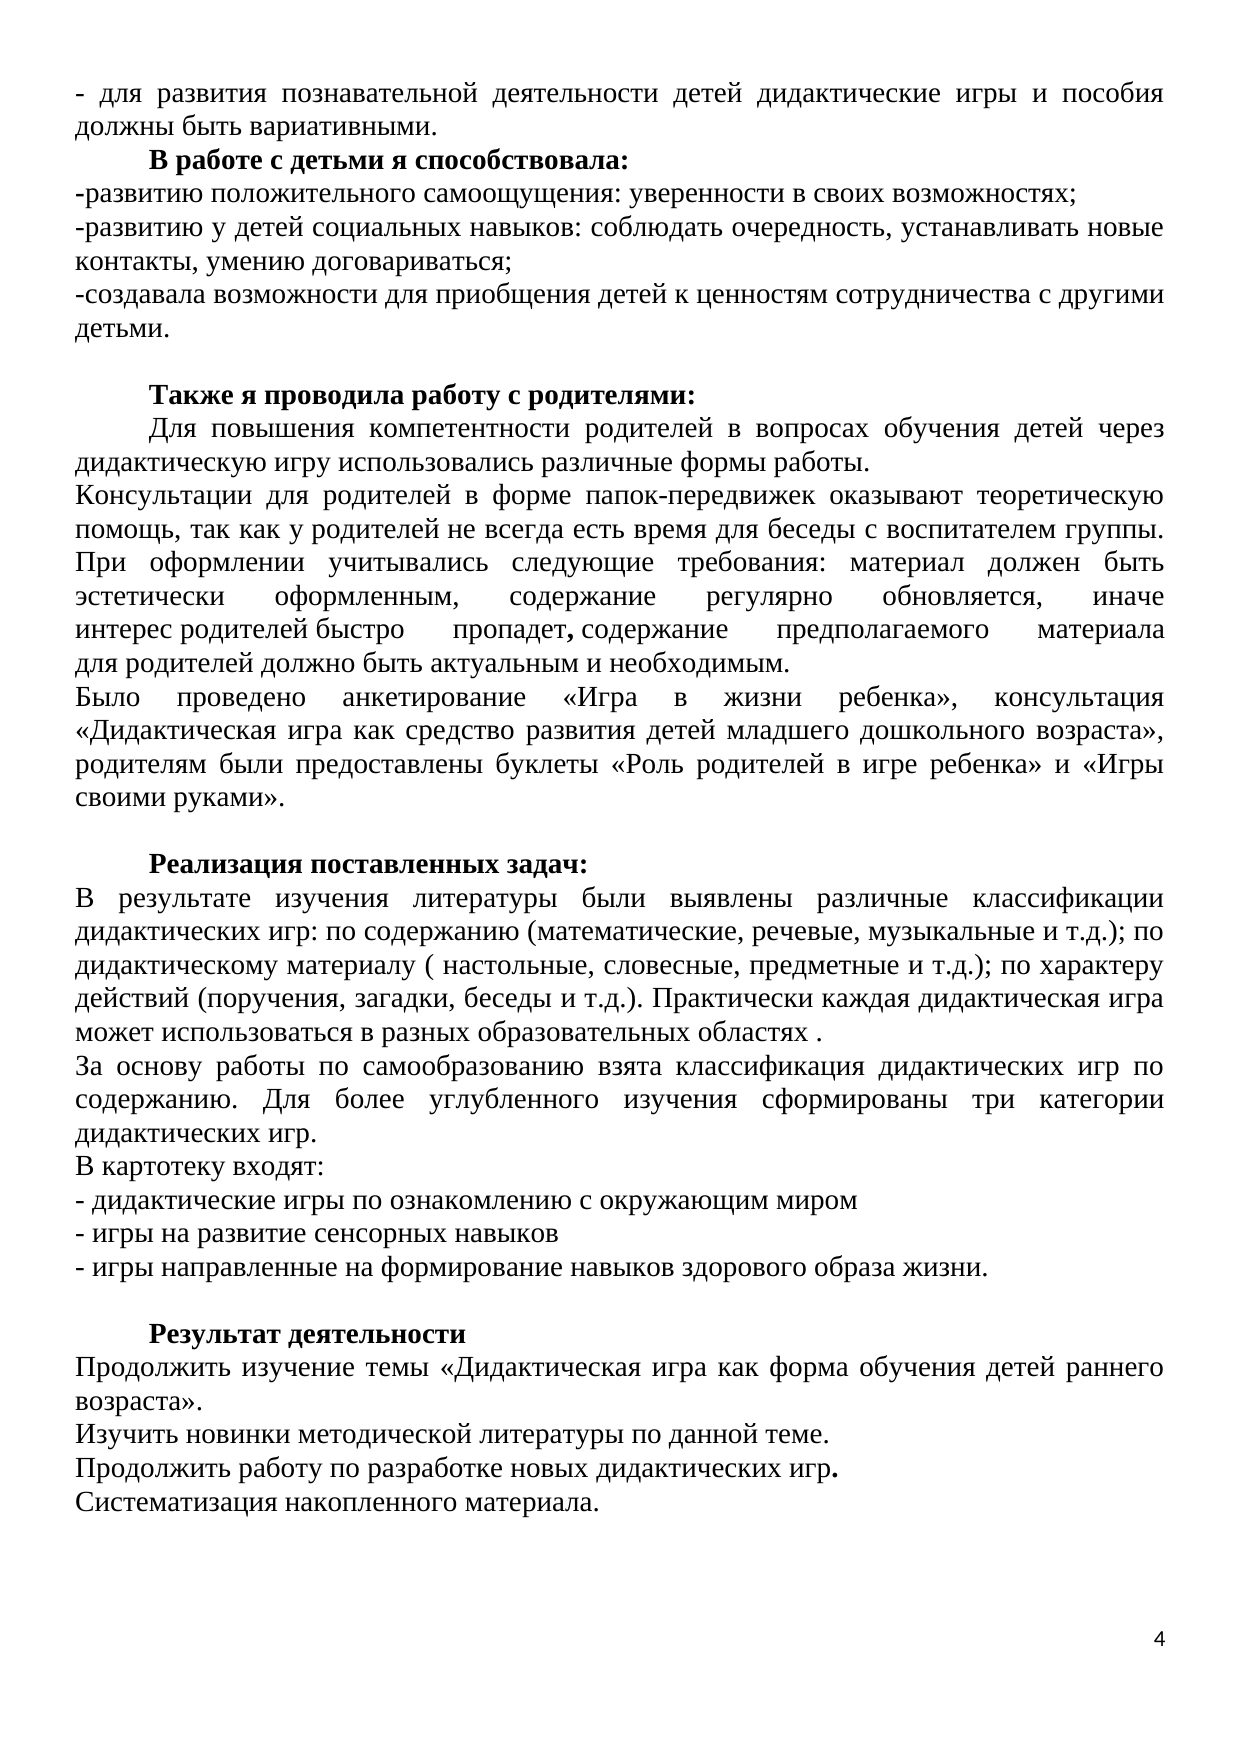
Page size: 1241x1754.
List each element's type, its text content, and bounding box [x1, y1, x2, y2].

text В работе с детьми я способствовала: [75, 142, 1165, 176]
text Реализация поставленных задач: [75, 846, 1165, 880]
text - игры направленные на формирование навыков здорового образа жизни. [75, 1249, 1165, 1282]
text - игры на развитие сенсорных навыков [75, 1215, 1165, 1249]
text Изучить новинки методической литературы по данной теме. [75, 1417, 1165, 1450]
text В результате изучения литературы были выявлены различные классификации дидактических игр: по содержанию (математические, речевые, музыкальные и т.д.); по дидактическому материалу ( настольные, словесные, предметные и т.д.); по характеру действий (поручения, загадки, беседы и т.д.). Практически каждая дидактическая игра может использоваться в разных образовательных областях . [75, 880, 1165, 1048]
text В картотеку входят: [75, 1148, 1165, 1182]
text Было проведено анкетирование «Игра в жизни ребенка», консультация «Дидактическая игра как средство развития детей младшего дошкольного возраста», родителям были предоставлены буклеты «Роль родителей в игре ребенка» и «Игры своими руками». [75, 679, 1165, 813]
text Также я проводила работу с родителями: [75, 377, 1165, 410]
text Консультации для родителей в форме папок-передвижек оказывают теоретическую помощь, так как у родителей не всегда есть время для беседы с воспитателем группы. При оформлении учитывались следующие требования: материал должен быть эстетически оформленным, содержание регулярно обновляется, иначе интерес родителей быстро пропадет, содержание предполагаемого материала для родителей должно быть актуальным и необходимым. [75, 477, 1165, 679]
text -развитию у детей социальных навыков: соблюдать очередность, устанавливать новые контакты, умению договариваться; [75, 209, 1165, 276]
text Продолжить работу по разработке новых дидактических игр. [75, 1450, 1165, 1484]
text Результат деятельности [75, 1316, 1165, 1349]
text - дидактические игры по ознакомлению с окружающим миром [75, 1182, 1165, 1215]
text Систематизация накопленного материала. [75, 1484, 1165, 1517]
text За основу работы по самообразованию взята классификация дидактических игр по содержанию. Для более углубленного изучения сформированы три категории дидактических игр. [75, 1048, 1165, 1148]
text - для развития познавательной деятельности детей дидактические игры и пособия должны быть вариативными. [75, 75, 1165, 142]
text Для повышения компетентности родителей в вопросах обучения детей через дидактическую игру использовались различные формы работы. [75, 410, 1165, 477]
text Продолжить изучение темы «Дидактическая игра как форма обучения детей раннего возраста». [75, 1349, 1165, 1417]
text -развитию положительного самоощущения: уверенности в своих возможностях; [75, 176, 1165, 209]
text -создавала возможности для приобщения детей к ценностям сотрудничества с другими детьми. [75, 276, 1165, 343]
